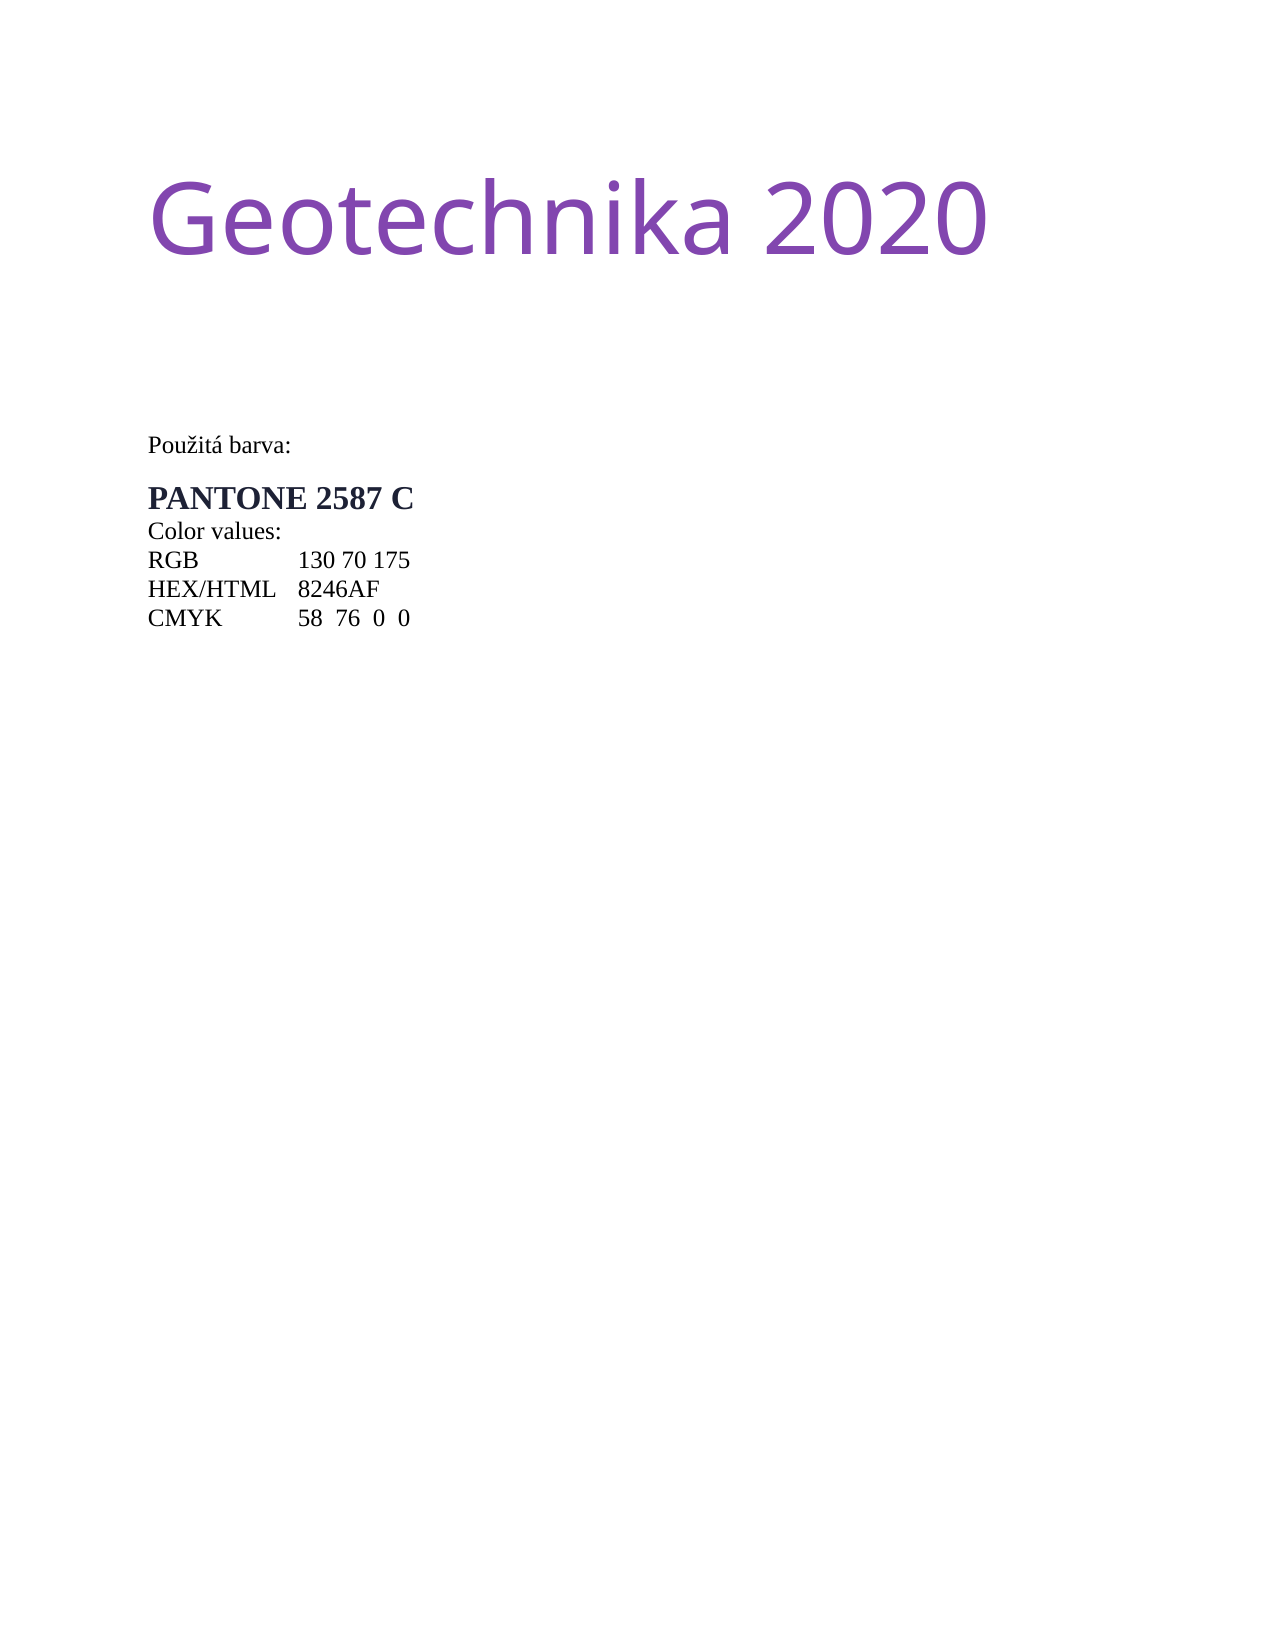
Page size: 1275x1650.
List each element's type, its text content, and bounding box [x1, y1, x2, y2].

text HEX/HTML 8246AF [148, 574, 1127, 603]
text Color values: [148, 516, 1127, 545]
text PANTONE 2587 C [148, 478, 1127, 516]
text Použitá barva: [148, 430, 1127, 459]
text Geotechnika 2020 [148, 148, 1127, 284]
text RGB 130 70 175 [148, 545, 1127, 574]
text CMYK 58 76 0 0 [148, 603, 1127, 631]
